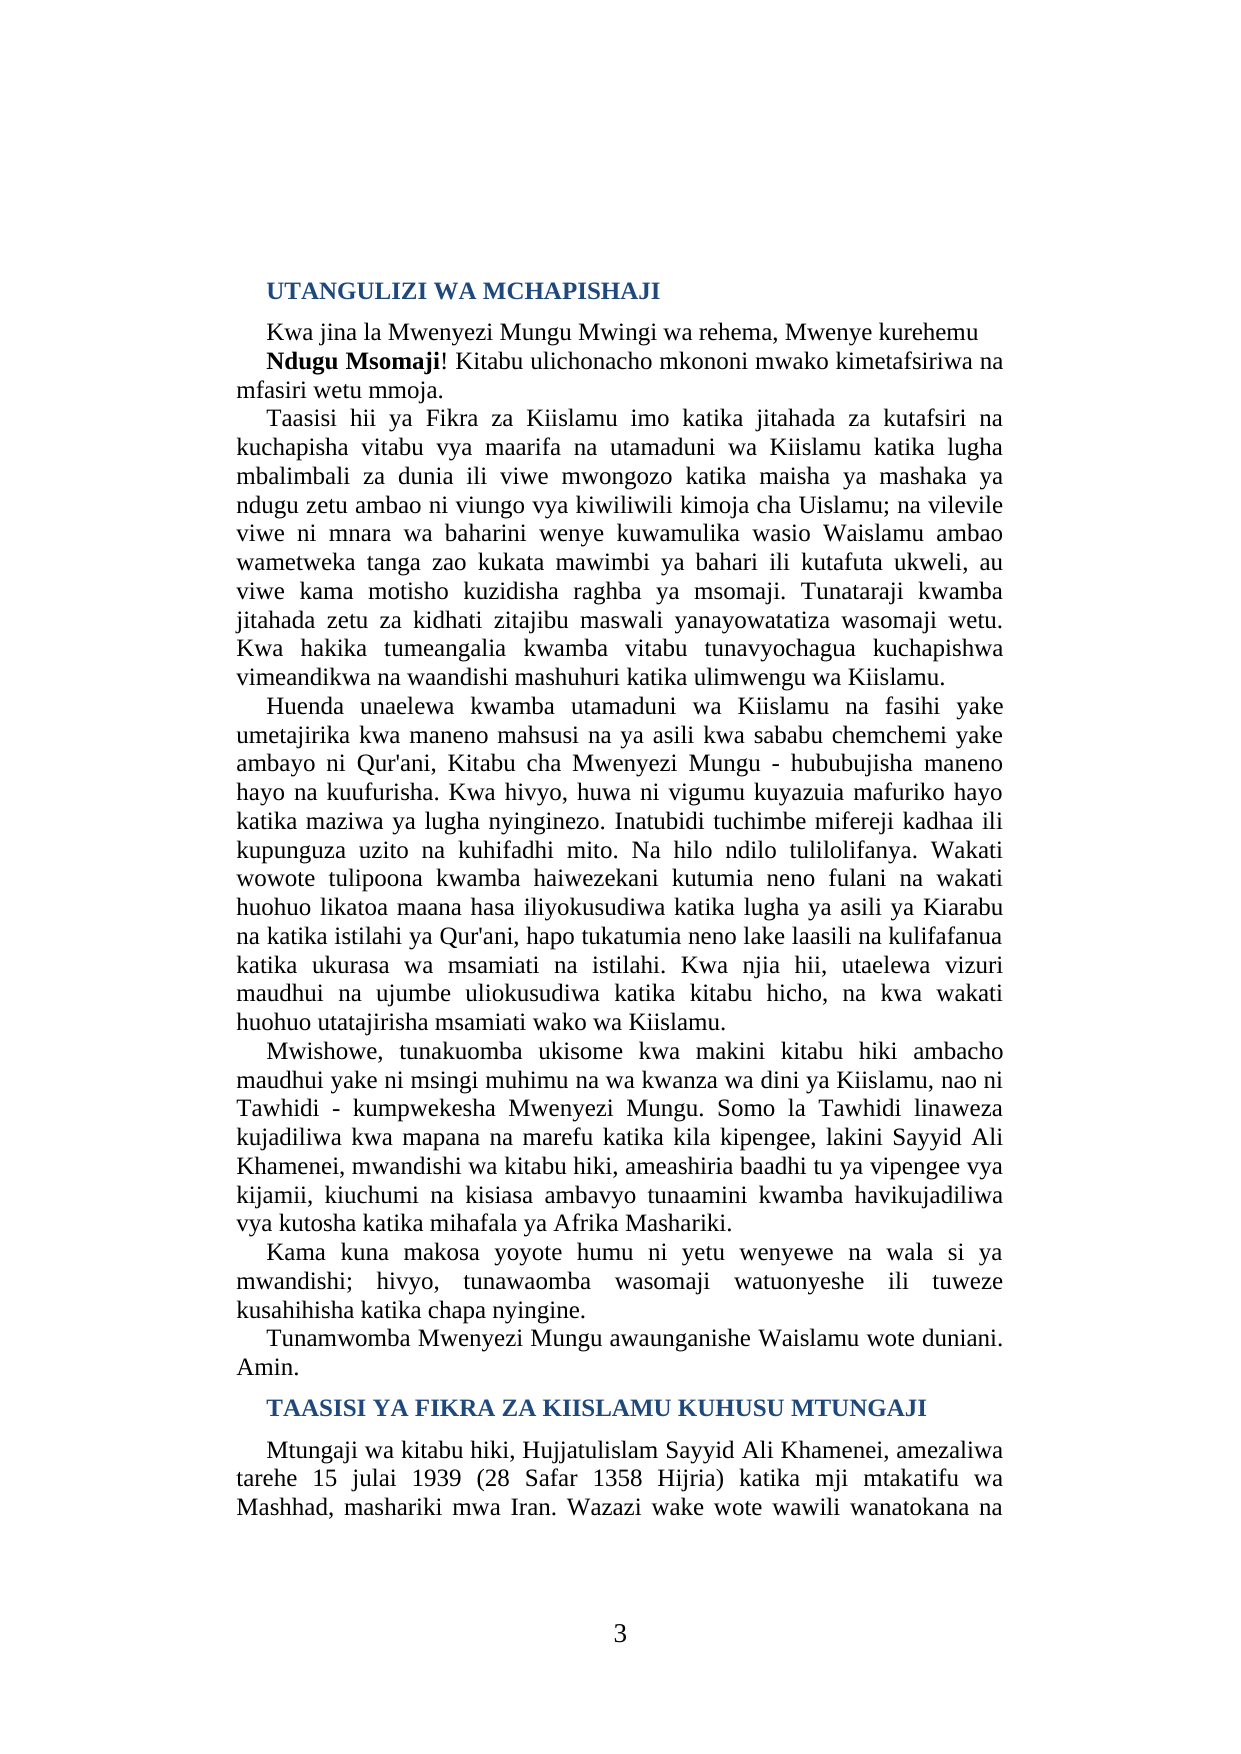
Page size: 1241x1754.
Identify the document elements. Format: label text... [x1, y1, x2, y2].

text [236, 1435, 1004, 1521]
text Mwishowe, tunakuomba ukisome kwa makini kitabu hiki ambacho maudhui yake ni msingi muhimu na wa kwanza wa dini ya Kiislamu, nao ni Tawhidi - kumpwekesha Mwenyezi Mungu. Somo la Tawhidi linaweza kujadiliwa kwa mapana na marefu katika kila kipengee, lakini Sayyid Ali Khamenei, mwandishi wa kitabu hiki, ameashiria baadhi tu ya vipengee vya kijamii, kiuchumi na kisiasa ambavyo tunaamini kwamba havikujadiliwa vya kutosha katika mihafala ya Afrika Mashariki. [236, 1036, 1004, 1237]
text Ndugu Msomaji! Kitabu ulichonacho mkononi mwako kimetafsiriwa na mfasiri wetu mmoja. [236, 346, 1004, 403]
text Taasisi hii ya Fikra za Kiislamu imo katika jitahada za kutafsiri na kuchapisha vitabu vya maarifa na utamaduni wa Kiislamu katika lugha mbalimbali za dunia ili viwe mwongozo katika maisha ya mashaka ya ndugu zetu ambao ni viungo vya kiwiliwili kimoja cha Uislamu; na vilevile viwe ni mnara wa baharini wenye kuwamulika wasio Waislamu ambao wametweka tanga zao kukata mawimbi ya bahari ili kutafuta ukweli, au viwe kama motisho kuzidisha raghba ya msomaji. Tunataraji kwamba jitahada zetu za kidhati zitajibu maswali yanayowatatiza wasomaji wetu. Kwa hakika tumeangalia kwamba vitabu tunavyochagua kuchapishwa vimeandikwa na waandishi mashuhuri katika ulimwengu wa Kiislamu. [236, 403, 1004, 691]
text Tunamwomba Mwenyezi Mungu awaunganishe Waislamu wote duniani. Amin. [236, 1323, 1004, 1381]
text Huenda unaelewa kwamba utamaduni wa Kiislamu na fasihi yake umetajirika kwa maneno mahsusi na ya asili kwa sababu chemchemi yake ambayo ni Qur'ani, Kitabu cha Mwenyezi Mungu - hububujisha maneno hayo na kuufurisha. Kwa hivyo, huwa ni vigumu kuyazuia mafuriko hayo katika maziwa ya lugha nyinginezo. Inatubidi tuchimbe mifereji kadhaa ili kupunguza uzito na kuhifadhi mito. Na hilo ndilo tulilolifanya. Wakati wowote tulipoona kwamba haiwezekani kutumia neno fulani na wakati huohuo likatoa maana hasa iliyokusudiwa katika lugha ya asili ya Kiarabu na katika istilahi ya Qur'ani, hapo tukatumia neno lake laasili na kulifafanua katika ukurasa wa msamiati na istilahi. Kwa njia hii, utaelewa vizuri maudhui na ujumbe uliokusudiwa katika kitabu hicho, na kwa wakati huohuo utatajirisha msamiati wako wa Kiislamu. [236, 691, 1004, 1036]
text Kwa jina la Mwenyezi Mungu Mwingi wa rehema, Mwenye kurehemu [236, 317, 1004, 346]
subtitle UTANGULIZI WA MCHAPISHAJI [236, 276, 1004, 305]
text Kama kuna makosa yoyote humu ni yetu wenyewe na wala si ya mwandishi; hivyo, tunawaomba wasomaji watuonyeshe ili tuweze kusahihisha katika chapa nyingine. [236, 1237, 1004, 1323]
subtitle TAASISI YA FIKRA ZA KIISLAMU KUHUSU MTUNGAJI [236, 1393, 1004, 1422]
